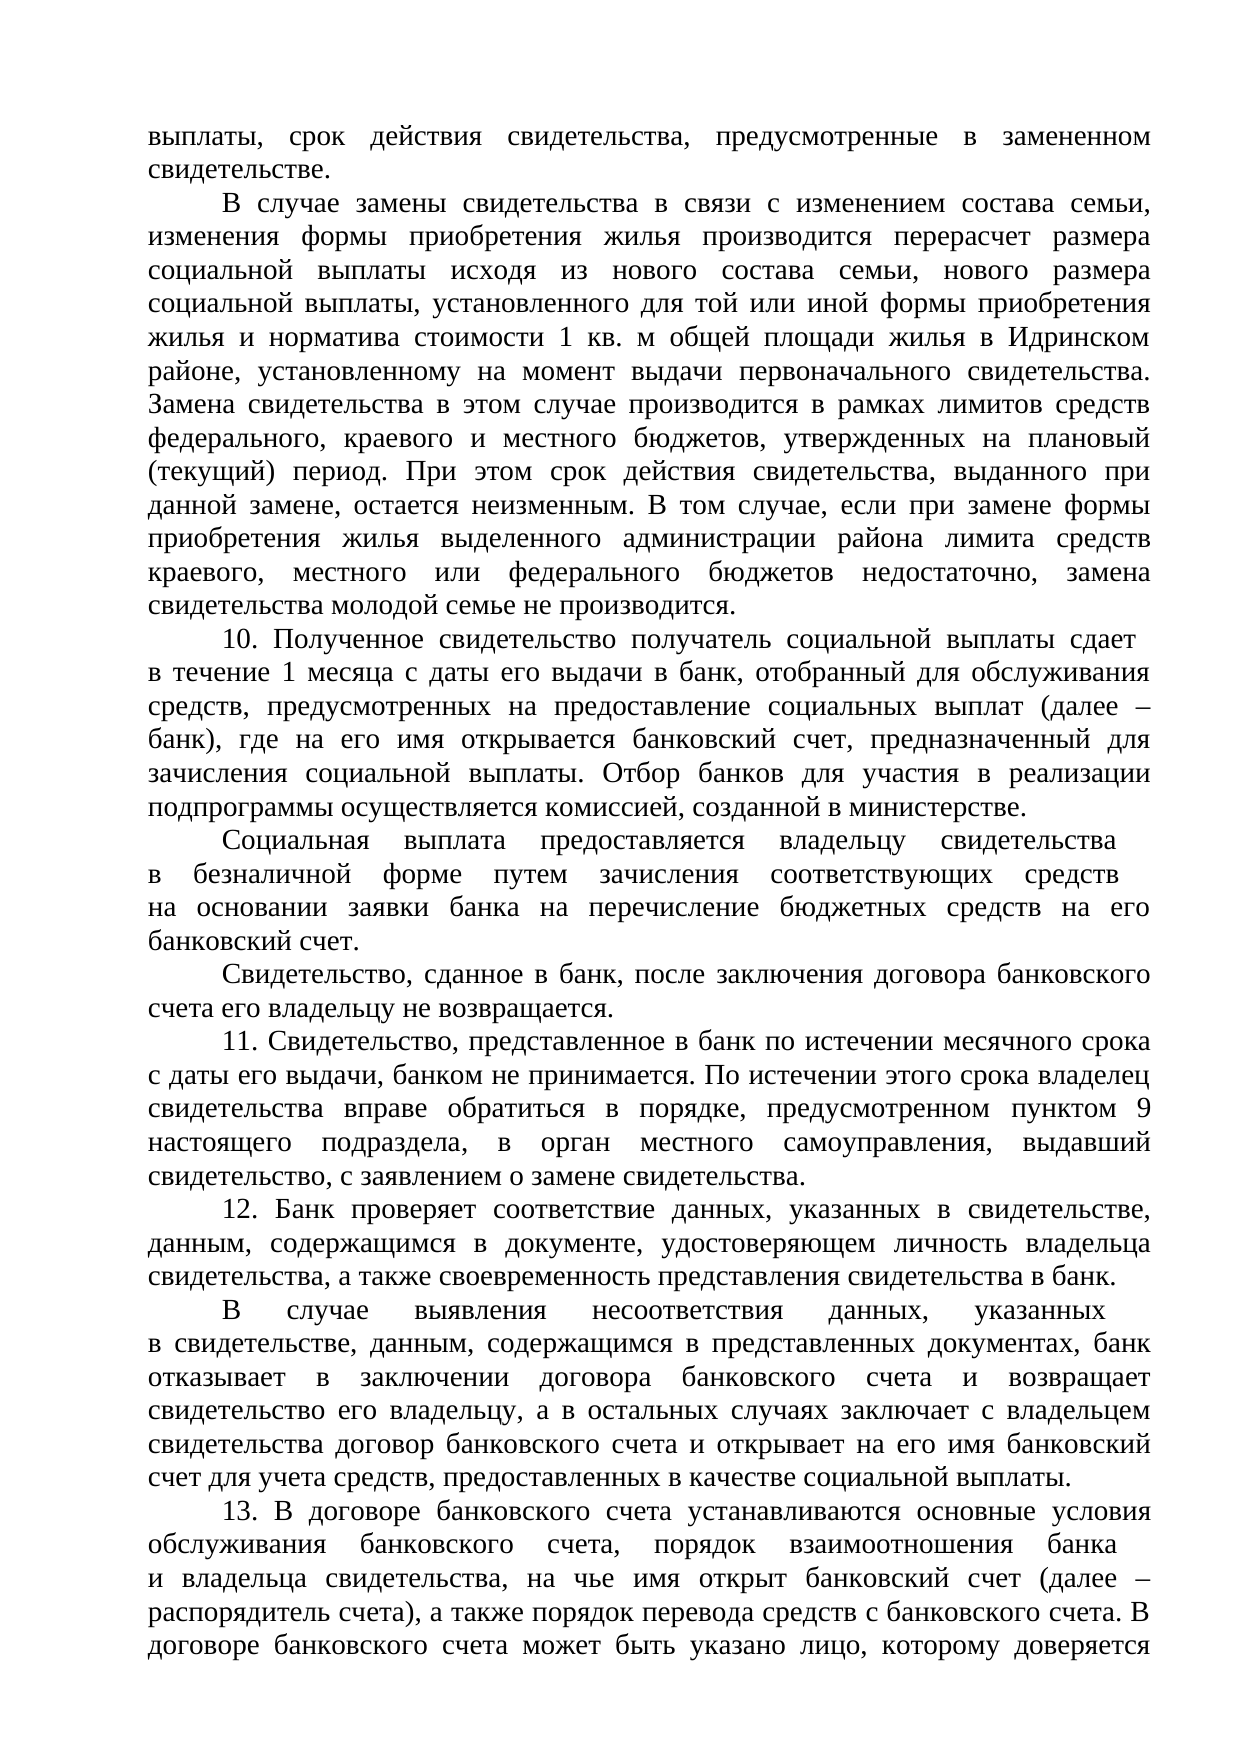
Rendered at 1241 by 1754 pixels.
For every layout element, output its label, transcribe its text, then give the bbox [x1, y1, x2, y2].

text В случае выявления несоответствия данных, указанных в свидетельстве, данным, содержащимся в представленных документах, банк отказывает в заключении договора банковского счета и возвращает свидетельство его владельцу, а в остальных случаях заключает с владельцем свидетельства договор банковского счета и открывает на его имя банковский счет для учета средств, предоставленных в качестве социальной выплаты. [148, 1292, 1152, 1493]
text 12. Банк проверяет соответствие данных, указанных в свидетельстве, данным, содержащимся в документе, удостоверяющем личность владельца свидетельства, а также своевременность представления свидетельства в банк. [148, 1191, 1152, 1292]
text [148, 1493, 1152, 1661]
text В случае замены свидетельства в связи с изменением состава семьи, изменения формы приобретения жилья производится перерасчет размера социальной выплаты исходя из нового состава семьи, нового размера социальной выплаты, установленного для той или иной формы приобретения жилья и норматива стоимости 1 кв. м общей площади жилья в Идринском районе, установленному на момент выдачи первоначального свидетельства. Замена свидетельства в этом случае производится в рамках лимитов средств федерального, краевого и местного бюджетов, утвержденных на плановый (текущий) период. При этом срок действия свидетельства, выданного при данной замене, остается неизменным. В том случае, если при замене формы приобретения жилья выделенного администрации района лимита средств краевого, местного или федерального бюджетов недостаточно, замена свидетельства молодой семье не производится. [148, 185, 1152, 621]
text Социальная выплата предоставляется владельцу свидетельства в безналичной форме путем зачисления соответствующих средств на основании заявки банка на перечисление бюджетных средств на его банковский счет. [148, 822, 1152, 956]
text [148, 118, 1152, 185]
text 11. Свидетельство, представленное в банк по истечении месячного срока с даты его выдачи, банком не принимается. По истечении этого срока владелец свидетельства вправе обратиться в порядке, предусмотренном пунктом 9 настоящего подраздела, в орган местного самоуправления, выдавший свидетельство, с заявлением о замене свидетельства. [148, 1023, 1152, 1191]
text 10. Полученное свидетельство получатель социальной выплаты сдает в течение 1 месяца с даты его выдачи в банк, отобранный для обслуживания средств, предусмотренных на предоставление социальных выплат (далее – банк), где на его имя открывается банковский счет, предназначенный для зачисления социальной выплаты. Отбор банков для участия в реализации подпрограммы осуществляется комиссией, созданной в министерстве. [148, 621, 1152, 822]
text Свидетельство, сданное в банк, после заключения договора банковского счета его владельцу не возвращается. [148, 956, 1152, 1023]
